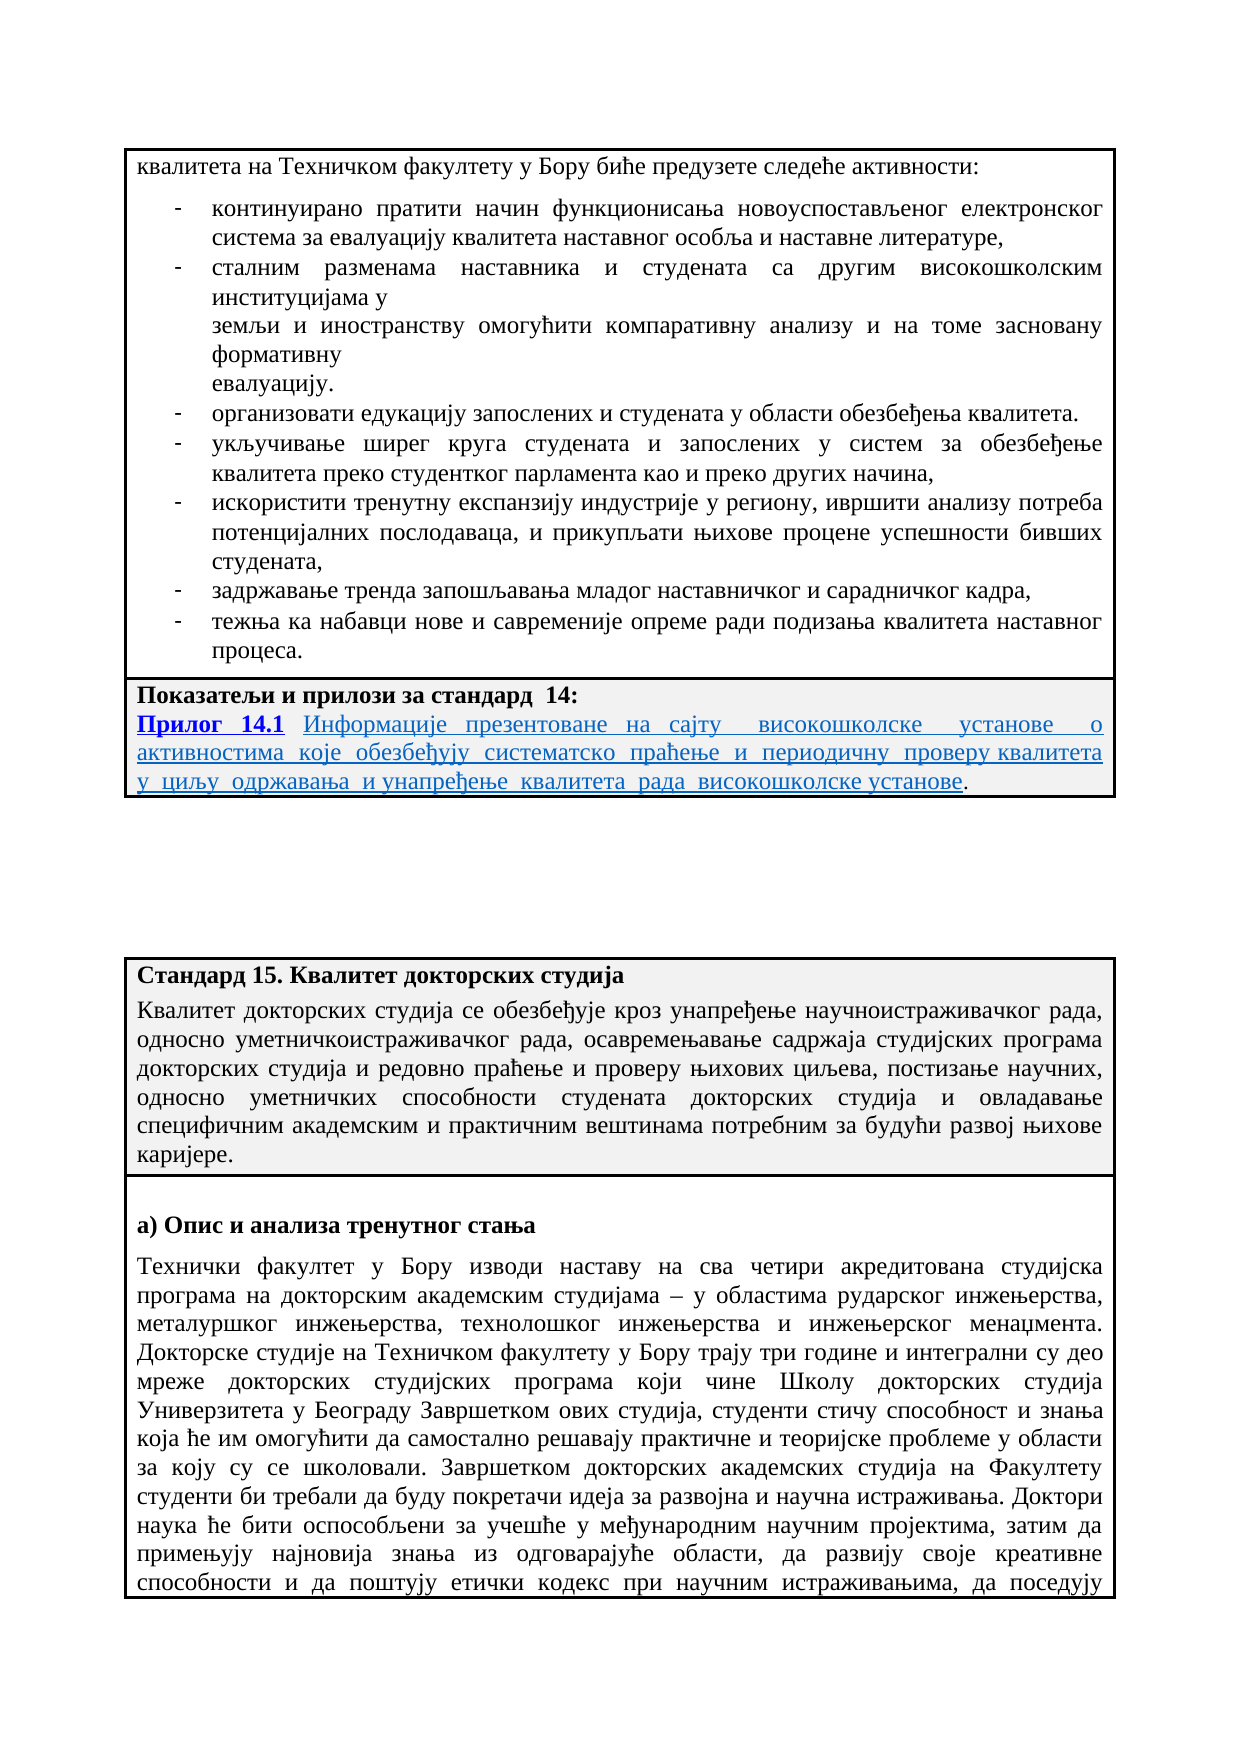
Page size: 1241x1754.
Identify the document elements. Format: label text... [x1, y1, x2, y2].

table_cell Показатељи и прилози за стандард 14: Прилог 14.1 Информације презентоване на сајту високошколске установе о активностима које обезбеђују систематско праћење и периодичну проверу квалитета у циљу одржавања и унапређење квалитета рада високошколске установе. [127, 680, 1113, 795]
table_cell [127, 1177, 1113, 1596]
table_header Стандард 15. Квалитет докторских студија Квалитет докторских студија се обезбеђује кроз унапређење научноистраживачког рада, односно уметничкоистраживачког рада, осавремењавање садржаја студијских програма докторских студија и редовно праћење и проверу њихових циљева, постизање научних, односно уметничких способности студената докторских студија и овладавање специфичним академским и практичним вештинама потребним за будући развој њихове каријере. [127, 960, 1113, 1174]
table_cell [127, 151, 1113, 677]
